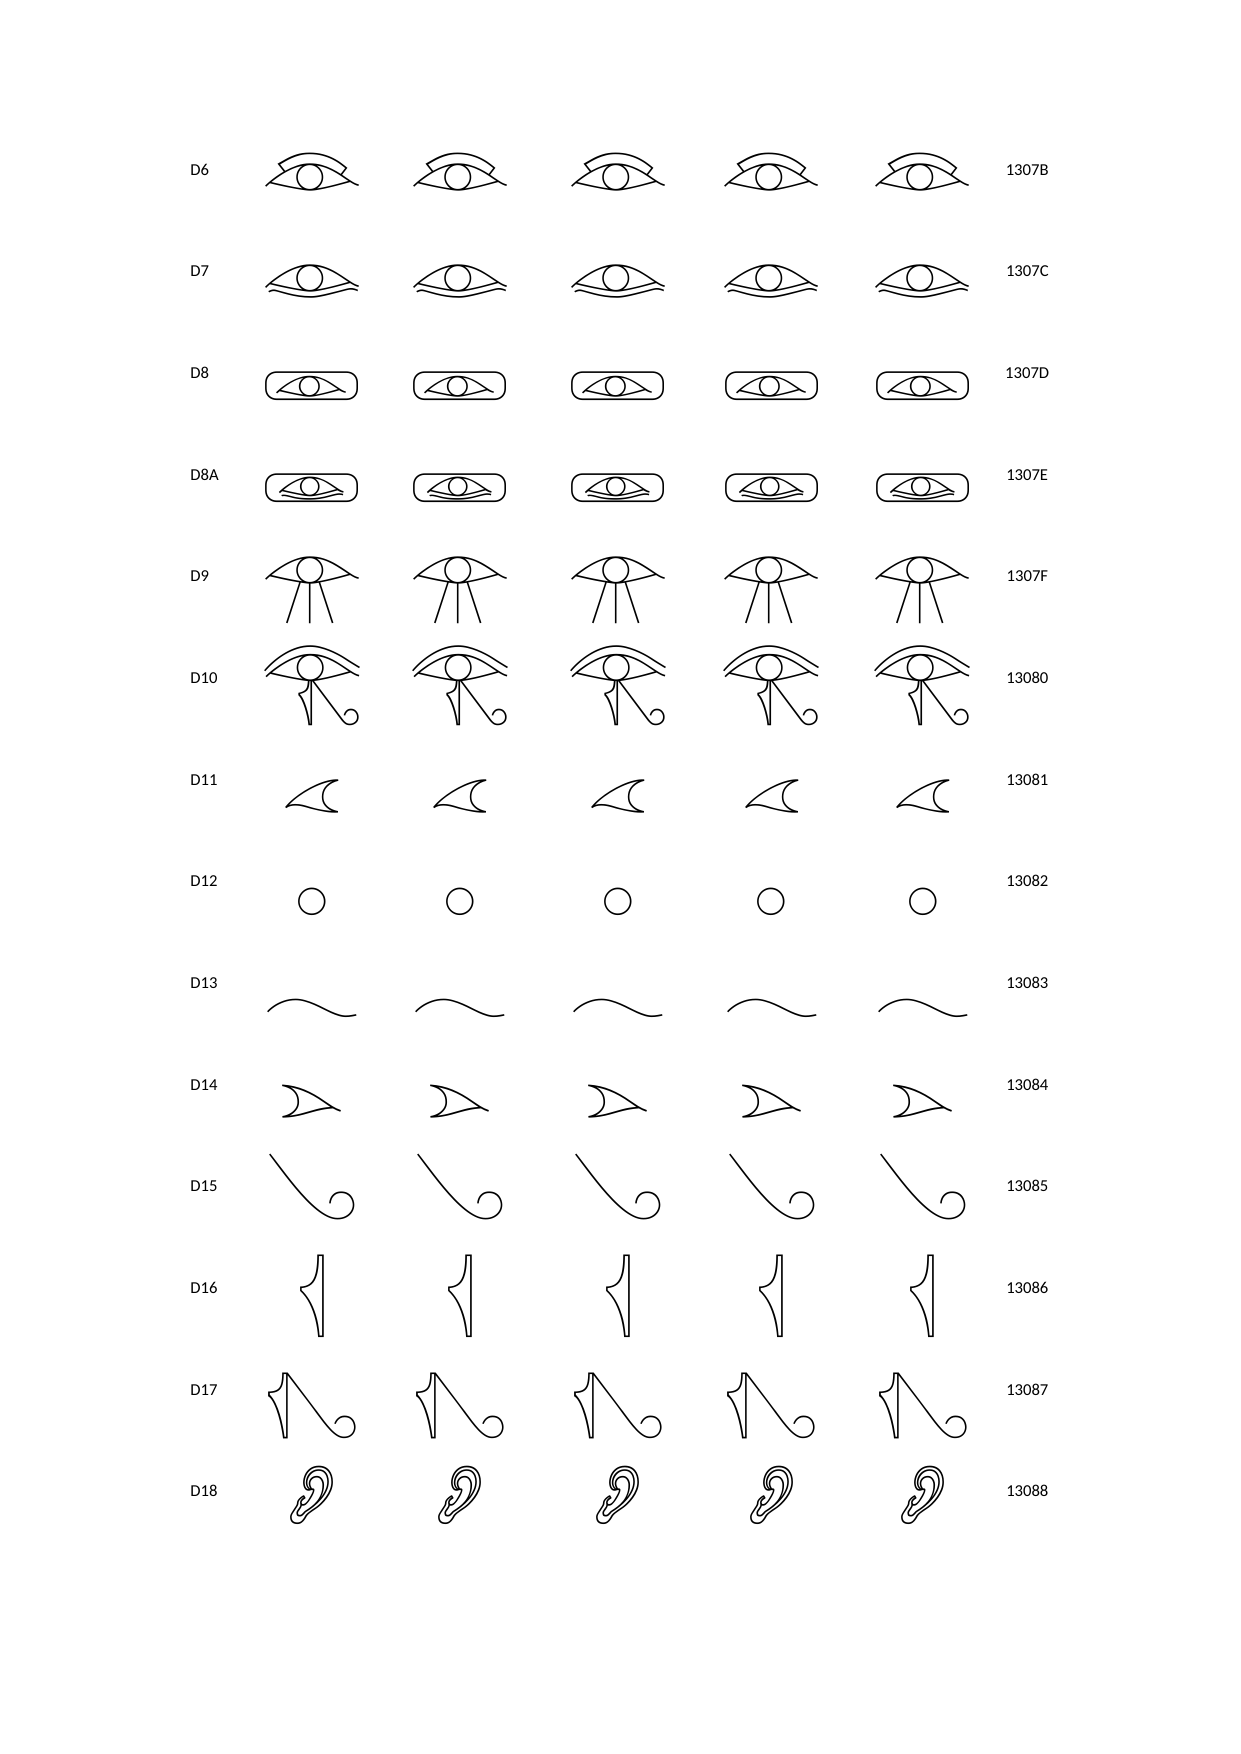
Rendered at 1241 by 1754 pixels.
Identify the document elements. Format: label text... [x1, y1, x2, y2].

table_cell 𓁻 [386, 118, 534, 220]
table_cell 𓂅 [386, 1135, 534, 1236]
table_cell D18 [190, 1440, 238, 1541]
table_cell 𓂅 [534, 1135, 702, 1236]
table_cell 𓁼 [702, 220, 841, 321]
table_cell 𓂄 [534, 1033, 702, 1135]
table_cell 𓂀 [534, 626, 702, 728]
table_cell 13088 [1004, 1440, 1050, 1541]
table_cell D13 [190, 931, 238, 1033]
table_cell 𓂄 [386, 1033, 534, 1135]
table_cell 𓁽 [386, 321, 534, 423]
table_cell 𓁻 [841, 118, 1004, 220]
table_cell 𓂀 [702, 626, 841, 728]
table_cell 𓁾 [841, 423, 1004, 525]
table_cell D7 [190, 220, 238, 321]
table_cell 13082 [1004, 830, 1050, 931]
table_cell 𓂆 [238, 1236, 386, 1338]
table_cell D15 [190, 1135, 238, 1236]
table_cell 𓂅 [238, 1135, 386, 1236]
table_cell 13083 [1004, 931, 1050, 1033]
table_cell D8 [190, 321, 238, 423]
table_cell 𓂁 [386, 728, 534, 830]
table_cell 1307C [1004, 220, 1050, 321]
table_cell D6 [190, 118, 238, 220]
table_cell 𓂁 [702, 728, 841, 830]
table_cell 𓁾 [386, 423, 534, 525]
table_cell 13081 [1004, 728, 1050, 830]
table_cell D16 [190, 1236, 238, 1338]
table_cell 𓁾 [702, 423, 841, 525]
table_cell 𓂇 [702, 1338, 841, 1440]
table_cell 𓁾 [534, 423, 702, 525]
table_cell 𓂈 [386, 1440, 534, 1541]
table_cell 𓂂 [238, 830, 386, 931]
table_cell 𓁻 [702, 118, 841, 220]
table_cell D14 [190, 1033, 238, 1135]
table_cell 1307F [1004, 525, 1050, 626]
table_cell 𓂄 [841, 1033, 1004, 1135]
table_cell 𓂇 [238, 1338, 386, 1440]
table_cell 𓂈 [702, 1440, 841, 1541]
table_cell 𓂃 [238, 931, 386, 1033]
table_cell D9 [190, 525, 238, 626]
table_cell 𓂃 [534, 931, 702, 1033]
table_cell 𓁻 [238, 118, 386, 220]
table_cell 𓂇 [386, 1338, 534, 1440]
table_cell 𓂁 [238, 728, 386, 830]
table_cell 𓂇 [534, 1338, 702, 1440]
table_cell 𓁿 [534, 525, 702, 626]
table_cell 𓂁 [534, 728, 702, 830]
table_cell 𓁼 [238, 220, 386, 321]
table_cell 13080 [1004, 626, 1050, 728]
table_cell 𓂀 [386, 626, 534, 728]
table_cell 𓁽 [534, 321, 702, 423]
table_cell 𓂈 [841, 1440, 1004, 1541]
table_cell 𓂈 [534, 1440, 702, 1541]
table_cell 13086 [1004, 1236, 1050, 1338]
table_cell 𓂅 [841, 1135, 1004, 1236]
table_cell 1307D [1004, 321, 1050, 423]
table_cell 1307E [1004, 423, 1050, 525]
table_cell 𓂈 [238, 1440, 386, 1541]
table_cell 𓂂 [841, 830, 1004, 931]
table_cell D12 [190, 830, 238, 931]
table_cell 13087 [1004, 1338, 1050, 1440]
table_cell 𓂀 [238, 626, 386, 728]
table_cell 𓂂 [534, 830, 702, 931]
table_cell 𓁼 [386, 220, 534, 321]
table_cell 𓂆 [386, 1236, 534, 1338]
table_cell D11 [190, 728, 238, 830]
table_cell 𓁼 [841, 220, 1004, 321]
table_cell 𓂆 [702, 1236, 841, 1338]
table_cell 13084 [1004, 1033, 1050, 1135]
table_cell D10 [190, 626, 238, 728]
table_cell D17 [190, 1338, 238, 1440]
table_cell 1307B [1004, 118, 1050, 220]
table_cell 𓂃 [386, 931, 534, 1033]
table_cell 𓁿 [841, 525, 1004, 626]
table_cell 𓂂 [702, 830, 841, 931]
table_cell 𓁿 [702, 525, 841, 626]
table_cell 𓁿 [238, 525, 386, 626]
table_cell 𓂁 [841, 728, 1004, 830]
table_cell 𓂃 [841, 931, 1004, 1033]
table_cell 𓂀 [841, 626, 1004, 728]
table_cell D8A [190, 423, 238, 525]
table_cell 𓂅 [702, 1135, 841, 1236]
table_cell 𓁿 [386, 525, 534, 626]
table_cell 13085 [1004, 1135, 1050, 1236]
table_cell 𓁻 [534, 118, 702, 220]
table_cell 𓂆 [534, 1236, 702, 1338]
table_cell 𓁽 [702, 321, 841, 423]
table_cell 𓁼 [534, 220, 702, 321]
table_cell 𓁾 [238, 423, 386, 525]
table_cell 𓂄 [238, 1033, 386, 1135]
table_cell 𓂆 [841, 1236, 1004, 1338]
table_cell 𓂃 [702, 931, 841, 1033]
table_cell 𓁽 [238, 321, 386, 423]
table_cell 𓂂 [386, 830, 534, 931]
table_cell 𓂄 [702, 1033, 841, 1135]
table_cell 𓁽 [841, 321, 1004, 423]
table_cell 𓂇 [841, 1338, 1004, 1440]
